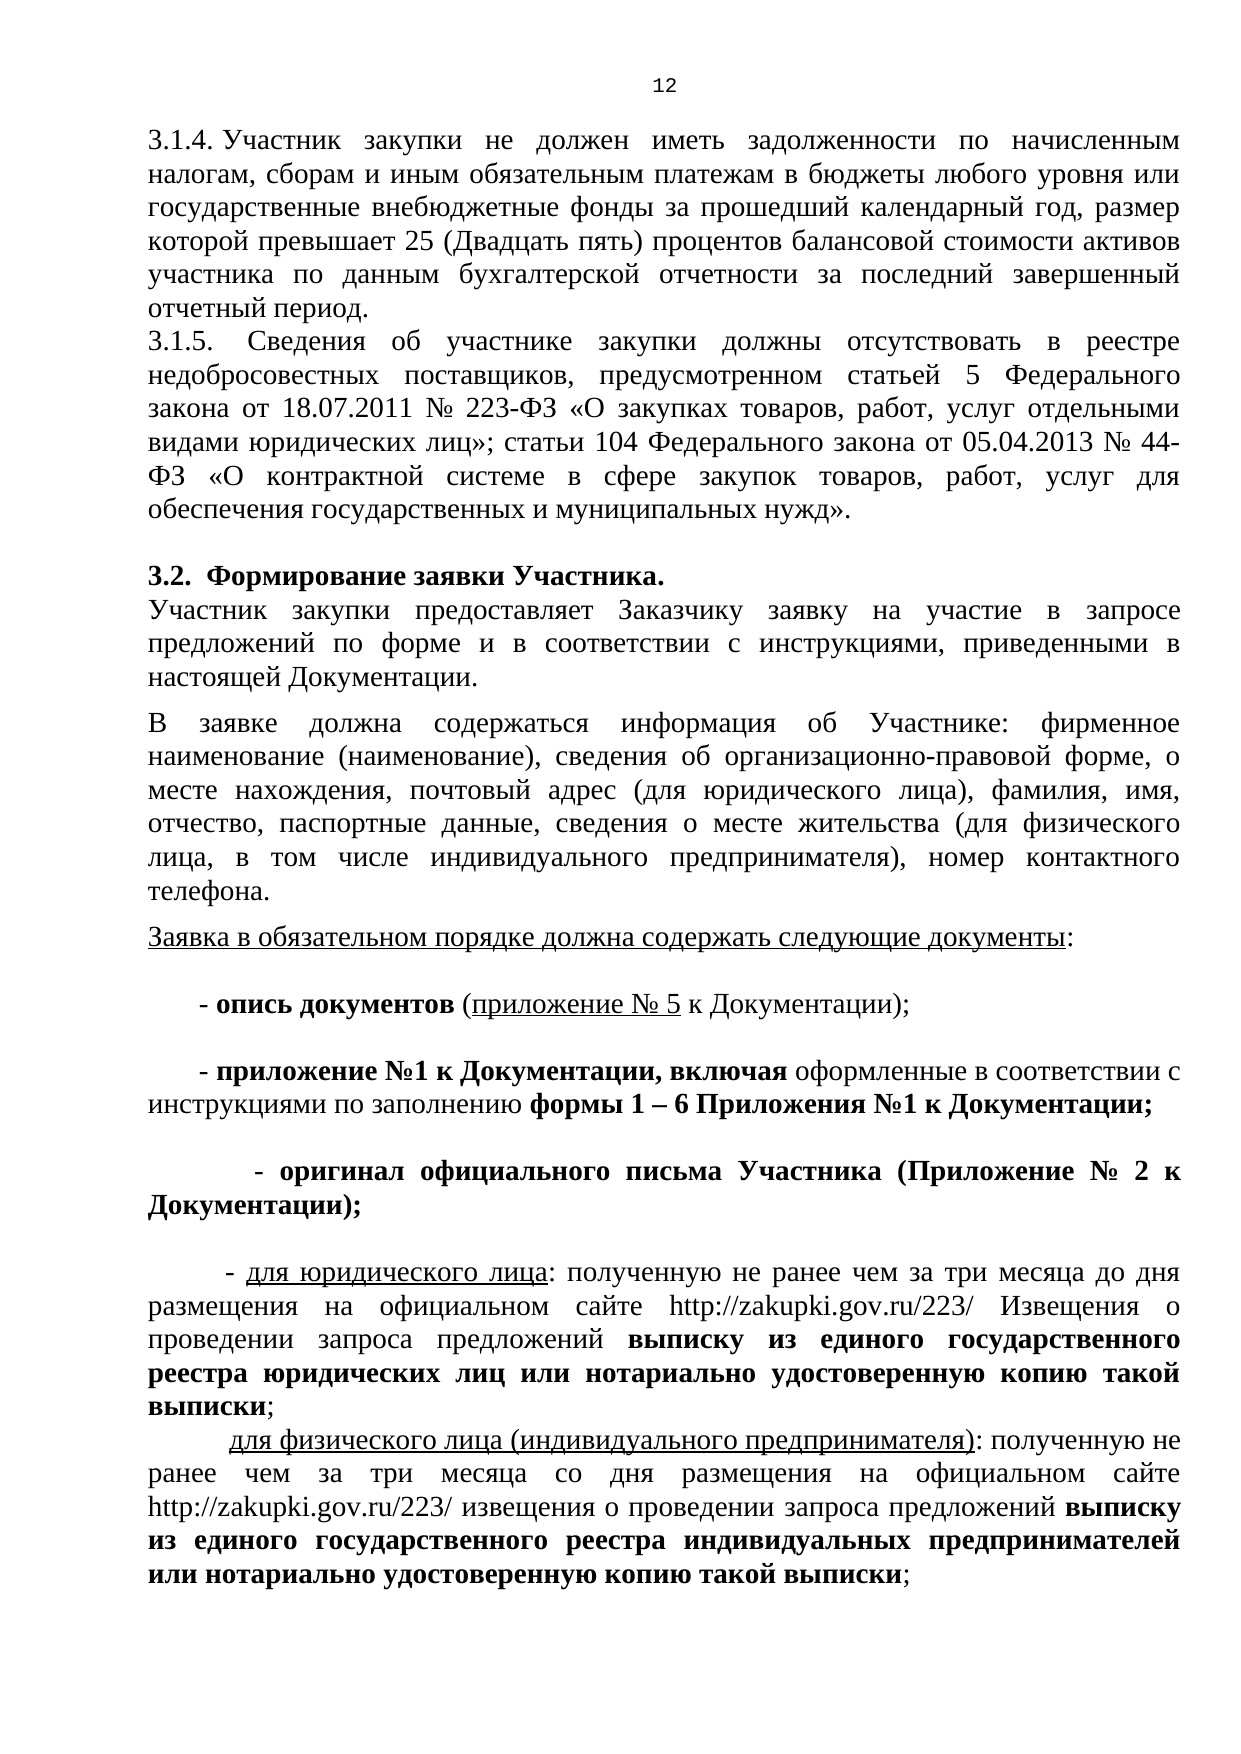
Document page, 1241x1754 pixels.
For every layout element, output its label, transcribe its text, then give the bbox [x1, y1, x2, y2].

text - для юридического лица: полученную не ранее чем за три месяца до дня размещения на официальном сайте http://zakupki.gov.ru/223/ Извещения о проведении запроса предложений выписку из единого государственного реестра юридических лиц или нотариально удостоверенную копию такой выписки; [148, 1254, 1181, 1422]
text для физического лица (индивидуального предпринимателя): полученную не ранее чем за три месяца со дня размещения на официальном сайте http://zakupki.gov.ru/223/ извещения о проведении запроса предложений выписку из единого государственного реестра индивидуальных предпринимателей или нотариально удостоверенную копию такой выписки; [148, 1422, 1181, 1589]
text 3.1.4. Участник закупки не должен иметь задолженности по начисленным налогам, сборам и иным обязательным платежам в бюджеты любого уровня или государственные внебюджетные фонды за прошедший календарный год, размер которой превышает 25 (Двадцать пять) процентов балансовой стоимости активов участника по данным бухгалтерской отчетности за последний завершенный отчетный период. [148, 122, 1181, 323]
text 3.1.5. Сведения об участнике закупки должны отсутствовать в реестре недобросовестных поставщиков, предусмотренном статьей 5 Федерального закона от 18.07.2011 № 223-ФЗ «О закупках товаров, работ, услуг отдельными видами юридических лиц»; статьи 104 Федерального закона от 05.04.2013 № 44-ФЗ «О контрактной системе в сфере закупок товаров, работ, услуг для обеспечения государственных и муниципальных нужд». [148, 323, 1181, 525]
text - оригинал официального письма Участника (Приложение № 2 к Документации); [148, 1153, 1181, 1221]
text - опись документов (приложение № 5 к Документации); [148, 986, 1181, 1019]
text Участник закупки предоставляет Заказчику заявку на участие в запросе предложений по форме и в соответствии с инструкциями, приведенными в настоящей Документации. [148, 592, 1181, 692]
text - приложение №1 к Документации, включая оформленные в соответствии с инструкциями по заполнению формы 1 – 6 Приложения №1 к Документации; [148, 1053, 1181, 1120]
text В заявке должна содержаться информация об Участнике: фирменное наименование (наименование), сведения об организационно-правовой форме, о месте нахождения, почтовый адрес (для юридического лица), фамилия, имя, отчество, паспортные данные, сведения о месте жительства (для физического лица, в том числе индивидуального предпринимателя), номер контактного телефона. [148, 705, 1181, 906]
text 3.2. Формирование заявки Участника. [148, 558, 1181, 592]
text Заявка в обязательном порядке должна содержать следующие документы: [148, 919, 1181, 952]
